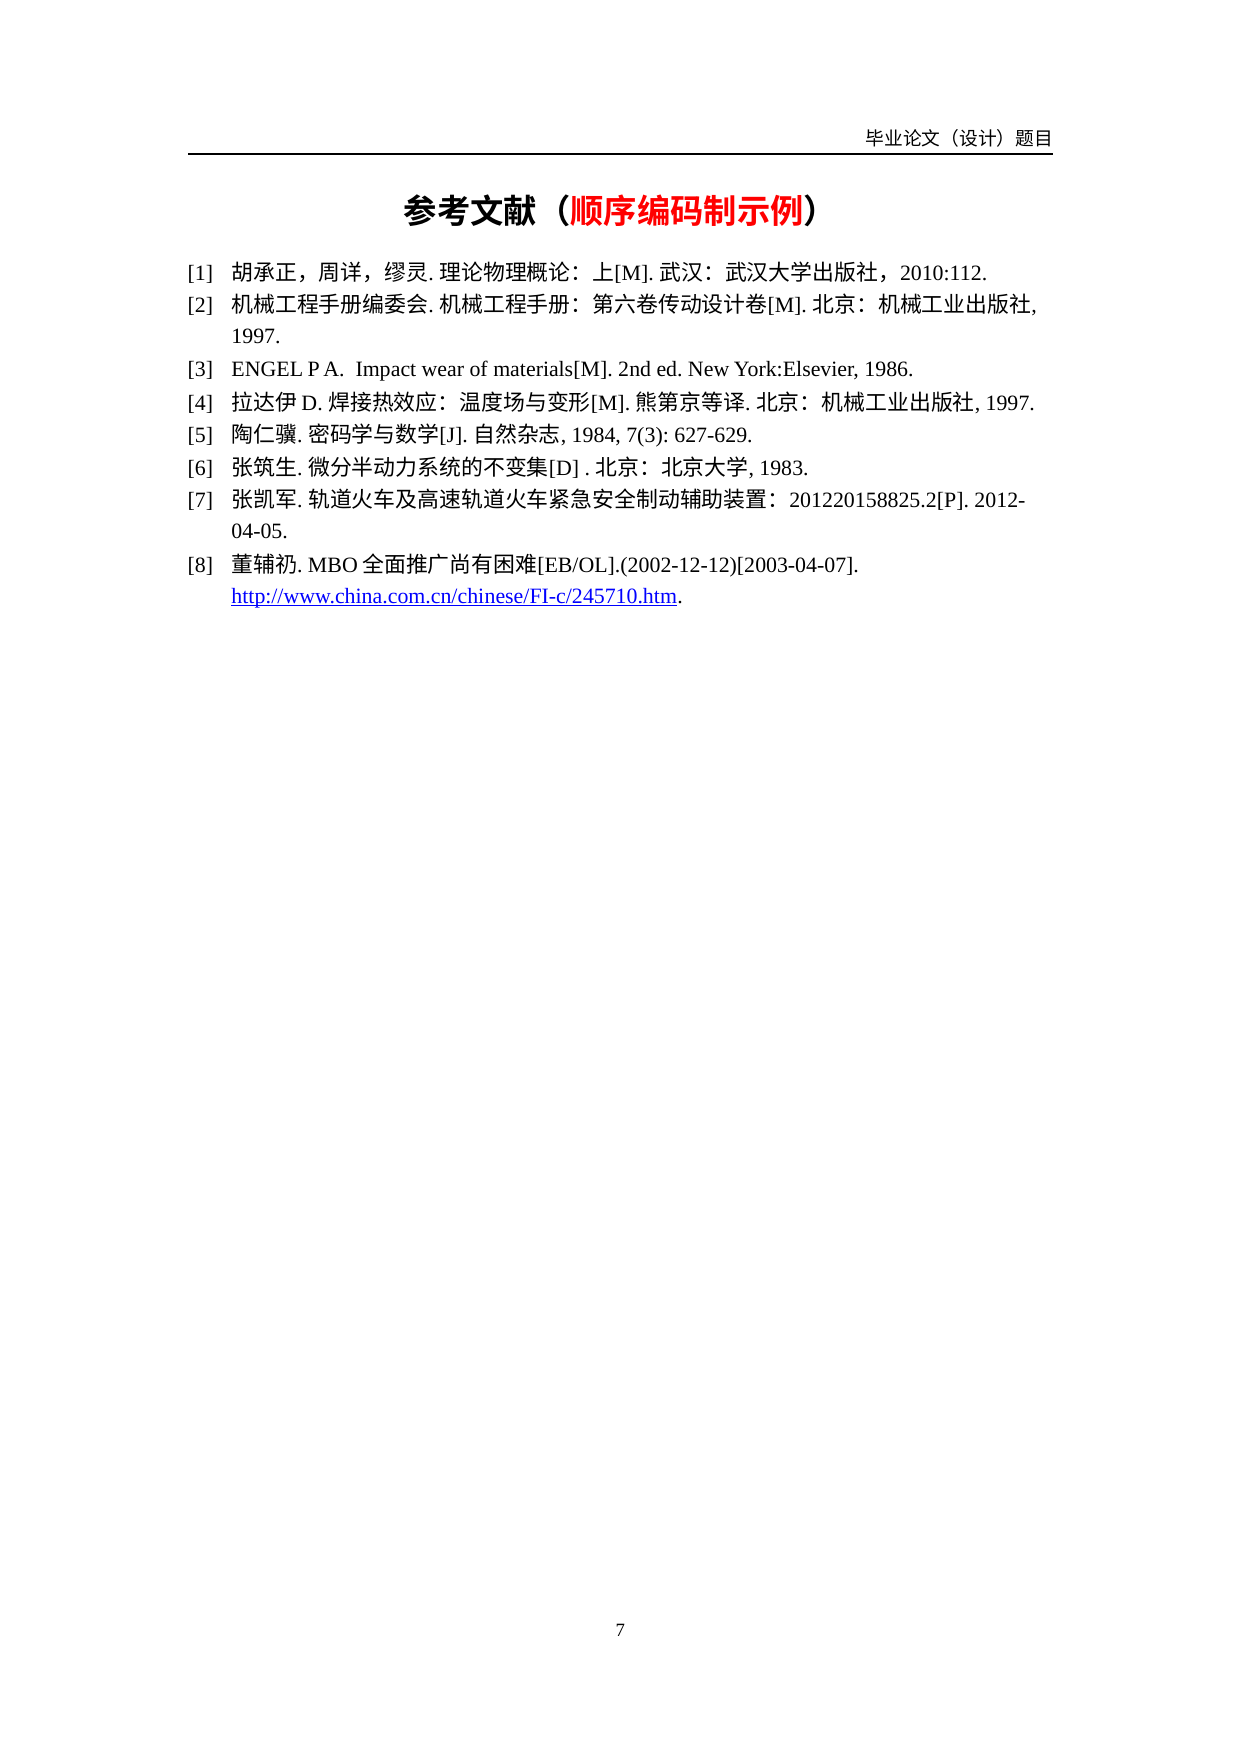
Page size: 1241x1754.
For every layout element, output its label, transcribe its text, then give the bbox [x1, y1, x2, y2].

text 参考文献（顺序编码制示例） [187, 177, 1053, 242]
list 张筑生. 微分半动力系统的不变集[D] . 北京：北京大学, 1983. [187, 449, 1053, 482]
list 陶仁骥. 密码学与数学[J]. 自然杂志, 1984, 7(3): 627-629. [187, 417, 1053, 449]
list 董辅礽. MBO全面推广尚有困难[EB/OL].(2002-12-12)[2003-04-07]. http://www.china.com.cn/chinese/FI-c/245710.htm. [187, 547, 1053, 612]
list 张凯军. 轨道火车及高速轨道火车紧急安全制动辅助装置：201220158825.2[P]. 2012-04-05. [187, 482, 1053, 547]
list 胡承正，周详，缪灵. 理论物理概论：上[M]. 武汉：武汉大学出版社，2010:112. [187, 254, 1053, 287]
list 机械工程手册编委会. 机械工程手册：第六卷传动设计卷[M]. 北京：机械工业出版社, 1997. [187, 287, 1053, 352]
list ENGEL P A. Impact wear of materials[M]. 2nd ed. :Elsevier, 1986. [187, 352, 1053, 384]
list 拉达伊D. 焊接热效应：温度场与变形[M]. 熊第京等译. 北京：机械工业出版社, 1997. [187, 384, 1053, 417]
